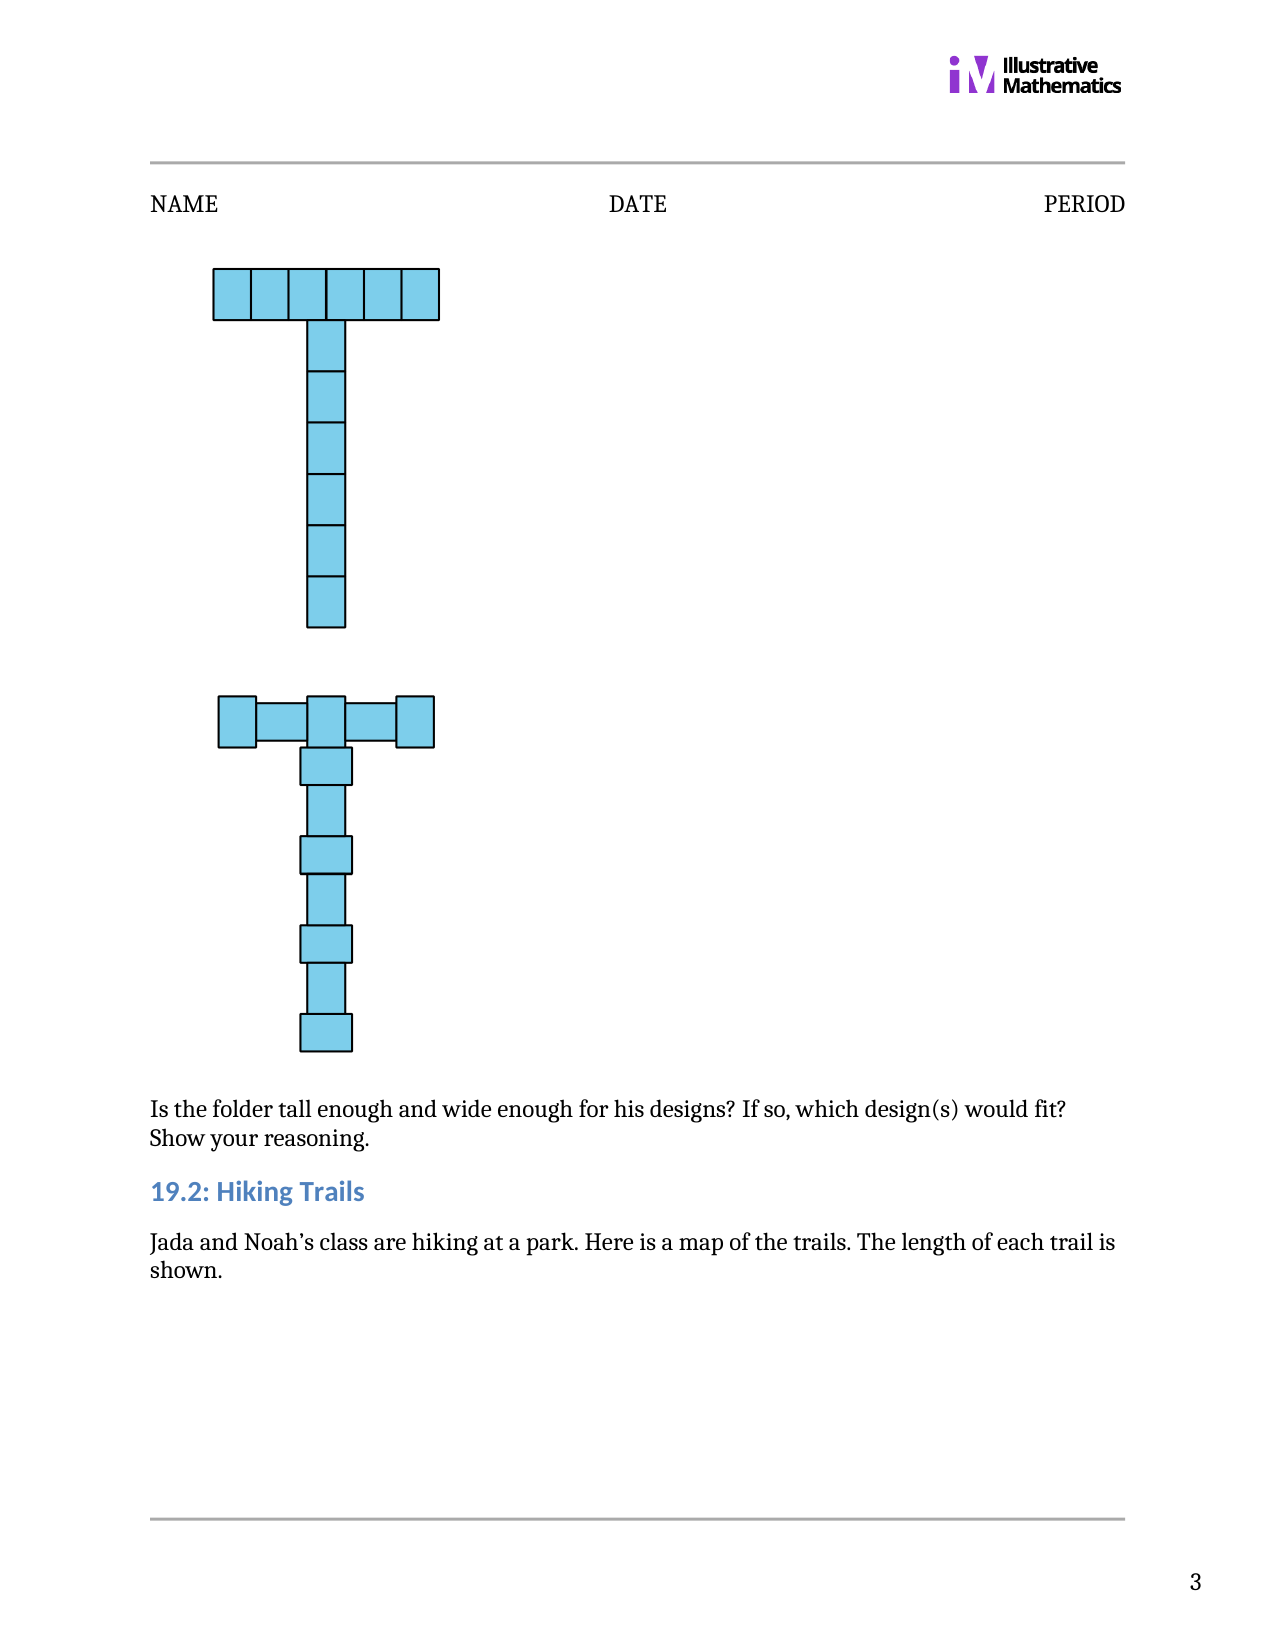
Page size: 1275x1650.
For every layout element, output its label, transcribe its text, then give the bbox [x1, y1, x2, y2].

subtitle 19.2: Hiking Trails [150, 1173, 1125, 1209]
picture [168, 247, 484, 653]
picture [168, 671, 484, 1077]
picture [949, 55, 1121, 93]
text Jada and Noah’s class are hiking at a park. Here is a map of the trails. The length of each trail is shown. [150, 1228, 1125, 1285]
text Is the folder tall enough and wide enough for his designs? If so, which design(s) would fit? Show your reasoning. [150, 1095, 1125, 1152]
